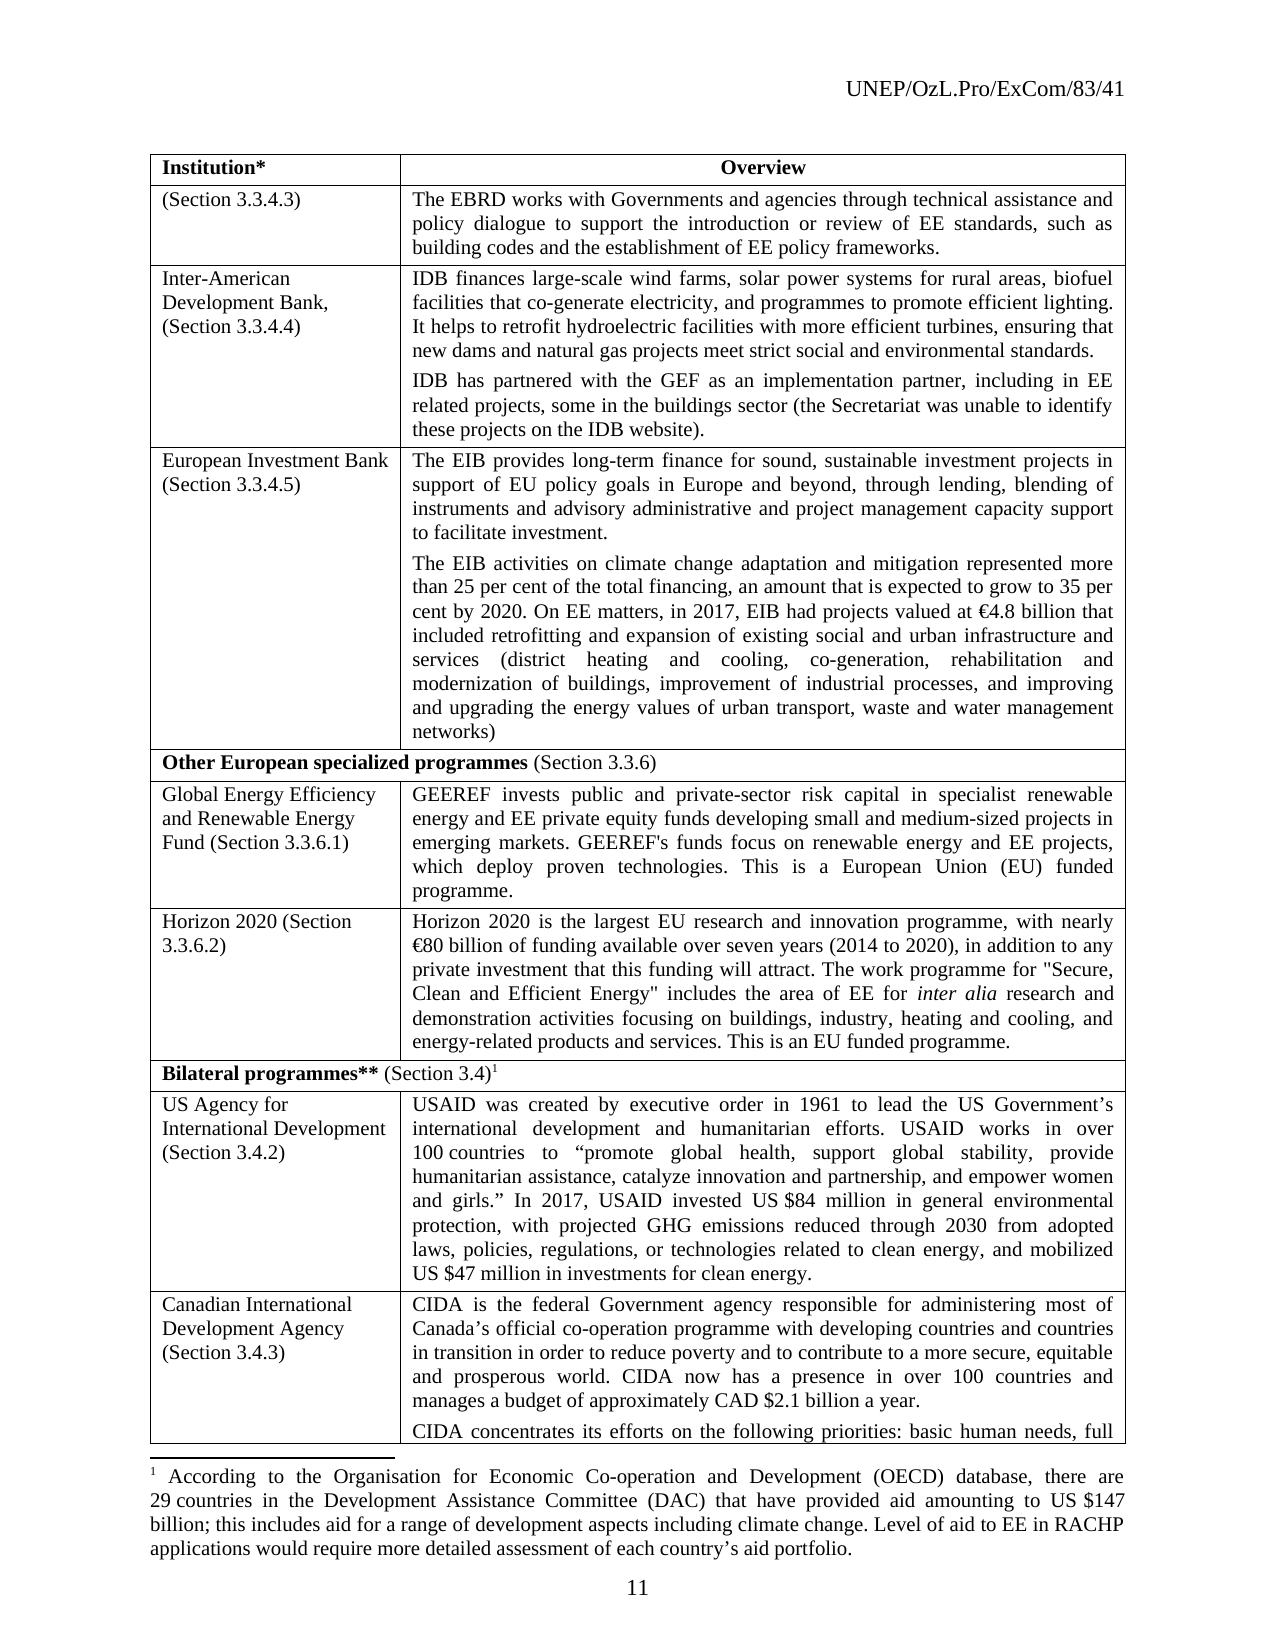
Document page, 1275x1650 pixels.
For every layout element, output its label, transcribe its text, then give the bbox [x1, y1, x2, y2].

table_header Institution* [151, 155, 400, 185]
table_cell Horizon 2020 (Section 3.3.6.2) [151, 909, 400, 1060]
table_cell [151, 1292, 400, 1443]
table_cell The EIB provides long-term finance for sound, sustainable investment projects in support of EU policy goals in Europe and beyond, through lending, blending of instruments and advisory administrative and project management capacity support to facilitate investment. The EIB activities on climate change adaptation and mitigation represented more than 25 per cent of the total financing, an amount that is expected to grow to 35 per cent by 2020. On EE matters, in 2017, EIB had projects valued at €4.8 billion that included retrofitting and expansion of existing social and urban infrastructure and services (district heating and cooling, co-generation, rehabilitation and modernization of buildings, improvement of industrial processes, and improving and upgrading the energy values of urban transport, waste and water management networks) [401, 448, 1125, 749]
table_cell Inter-American Development Bank, (Section 3.3.4.4) [151, 266, 400, 447]
table_cell US Agency for International Development (Section 3.4.2) [151, 1092, 400, 1291]
table_header Overview [401, 155, 1125, 185]
table_cell Global Energy Efficiency and Renewable Energy Fund (Section 3.3.6.1) [151, 782, 400, 908]
table_cell IDB finances large-scale wind farms, solar power systems for rural areas, biofuel facilities that co-generate electricity, and programmes to promote efficient lighting. It helps to retrofit hydroelectric facilities with more efficient turbines, ensuring that new dams and natural gas projects meet strict social and environmental standards. IDB has partnered with the GEF as an implementation partner, including in EE related projects, some in the buildings sector (the Secretariat was unable to identify these projects on the IDB website). [401, 266, 1125, 447]
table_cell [151, 186, 400, 265]
table_cell GEEREF invests public and private-sector risk capital in specialist renewable energy and EE private equity funds developing small and medium-sized projects in emerging markets. GEEREF's funds focus on renewable energy and EE projects, which deploy proven technologies. This is a European Union (EU) funded programme. [401, 782, 1125, 908]
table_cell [401, 1292, 1125, 1443]
table_cell European Investment Bank (Section 3.3.4.5) [151, 448, 400, 749]
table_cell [401, 186, 1125, 265]
table_cell USAID was created by executive order in 1961 to lead the US Government’s international development and humanitarian efforts. USAID works in over 100 countries to “promote global health, support global stability, provide humanitarian assistance, catalyze innovation and partnership, and empower women and girls.” In 2017, USAID invested US $84 million in general environmental protection, with projected GHG emissions reduced through 2030 from adopted laws, policies, regulations, or technologies related to clean energy, and mobilized US $47 million in investments for clean energy. [401, 1092, 1125, 1291]
table_cell Other European specialized programmes (Section 3.3.6) [151, 750, 1125, 781]
table_cell Bilateral programmes** (Section 3.4) [151, 1061, 1125, 1091]
table_cell Horizon 2020 is the largest EU research and innovation programme, with nearly €80 billion of funding available over seven years (2014 to 2020), in addition to any private investment that this funding will attract. The work programme for "Secure, Clean and Efficient Energy" includes the area of EE for inter alia research and demonstration activities focusing on buildings, industry, heating and cooling, and energy-related products and services. This is an EU funded programme. [401, 909, 1125, 1060]
